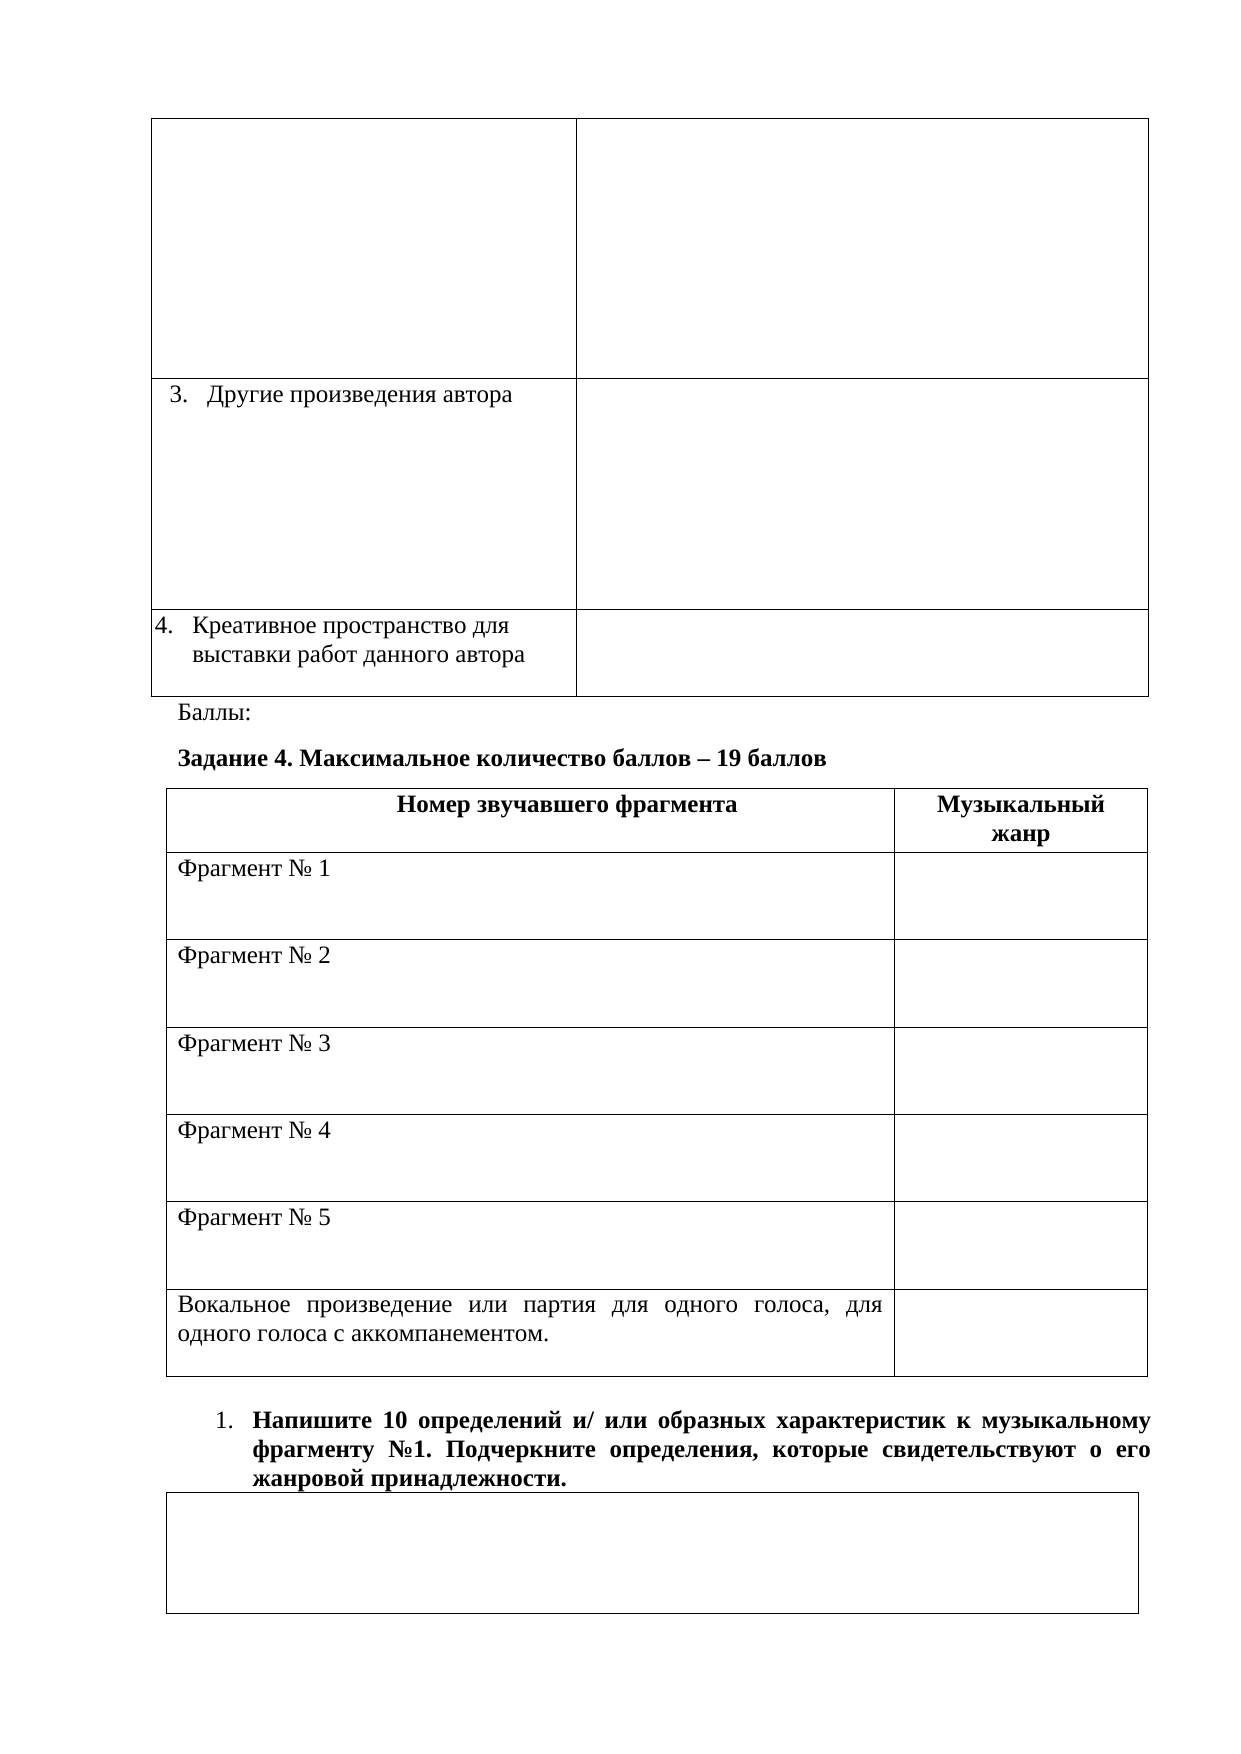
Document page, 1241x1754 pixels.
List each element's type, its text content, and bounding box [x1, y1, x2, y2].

table_cell Другие произведения автора [152, 379, 576, 609]
text Баллы: [177, 697, 1152, 726]
list Напишите 10 определений и/ или образных характеристик к музыкальному фрагменту №1. Подчеркните определения, которые свидетельствуют о его жанровой принадлежности. [215, 1406, 1152, 1492]
table_cell [895, 1202, 1147, 1288]
table_cell [895, 853, 1147, 939]
table_cell [577, 379, 1148, 609]
table_cell [577, 610, 1148, 696]
table_header [167, 1493, 1138, 1612]
table_header Музыкальный жанр [895, 789, 1147, 852]
table_cell Фрагмент № 3 [167, 1028, 894, 1114]
table_cell [895, 940, 1147, 1027]
table_cell Вокальное произведение или партия для одного голоса, для одного голоса с аккомпанементом. [167, 1290, 894, 1376]
table_cell Фрагмент № 4 [167, 1115, 894, 1201]
table_cell Креативное пространство для выставки работ данного автора [152, 610, 576, 696]
table_header Номер звучавшего фрагмента [167, 789, 894, 852]
table_cell Фрагмент № 5 [167, 1202, 894, 1288]
table_cell [895, 1290, 1147, 1376]
table_cell [895, 1028, 1147, 1114]
table_cell [895, 1115, 1147, 1201]
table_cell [152, 119, 576, 378]
table_cell Фрагмент № 2 [167, 940, 894, 1027]
table_cell [577, 119, 1148, 378]
table_cell Фрагмент № 1 [167, 853, 894, 939]
text Задание 4. Максимальное количество баллов – 19 баллов [177, 743, 1152, 771]
